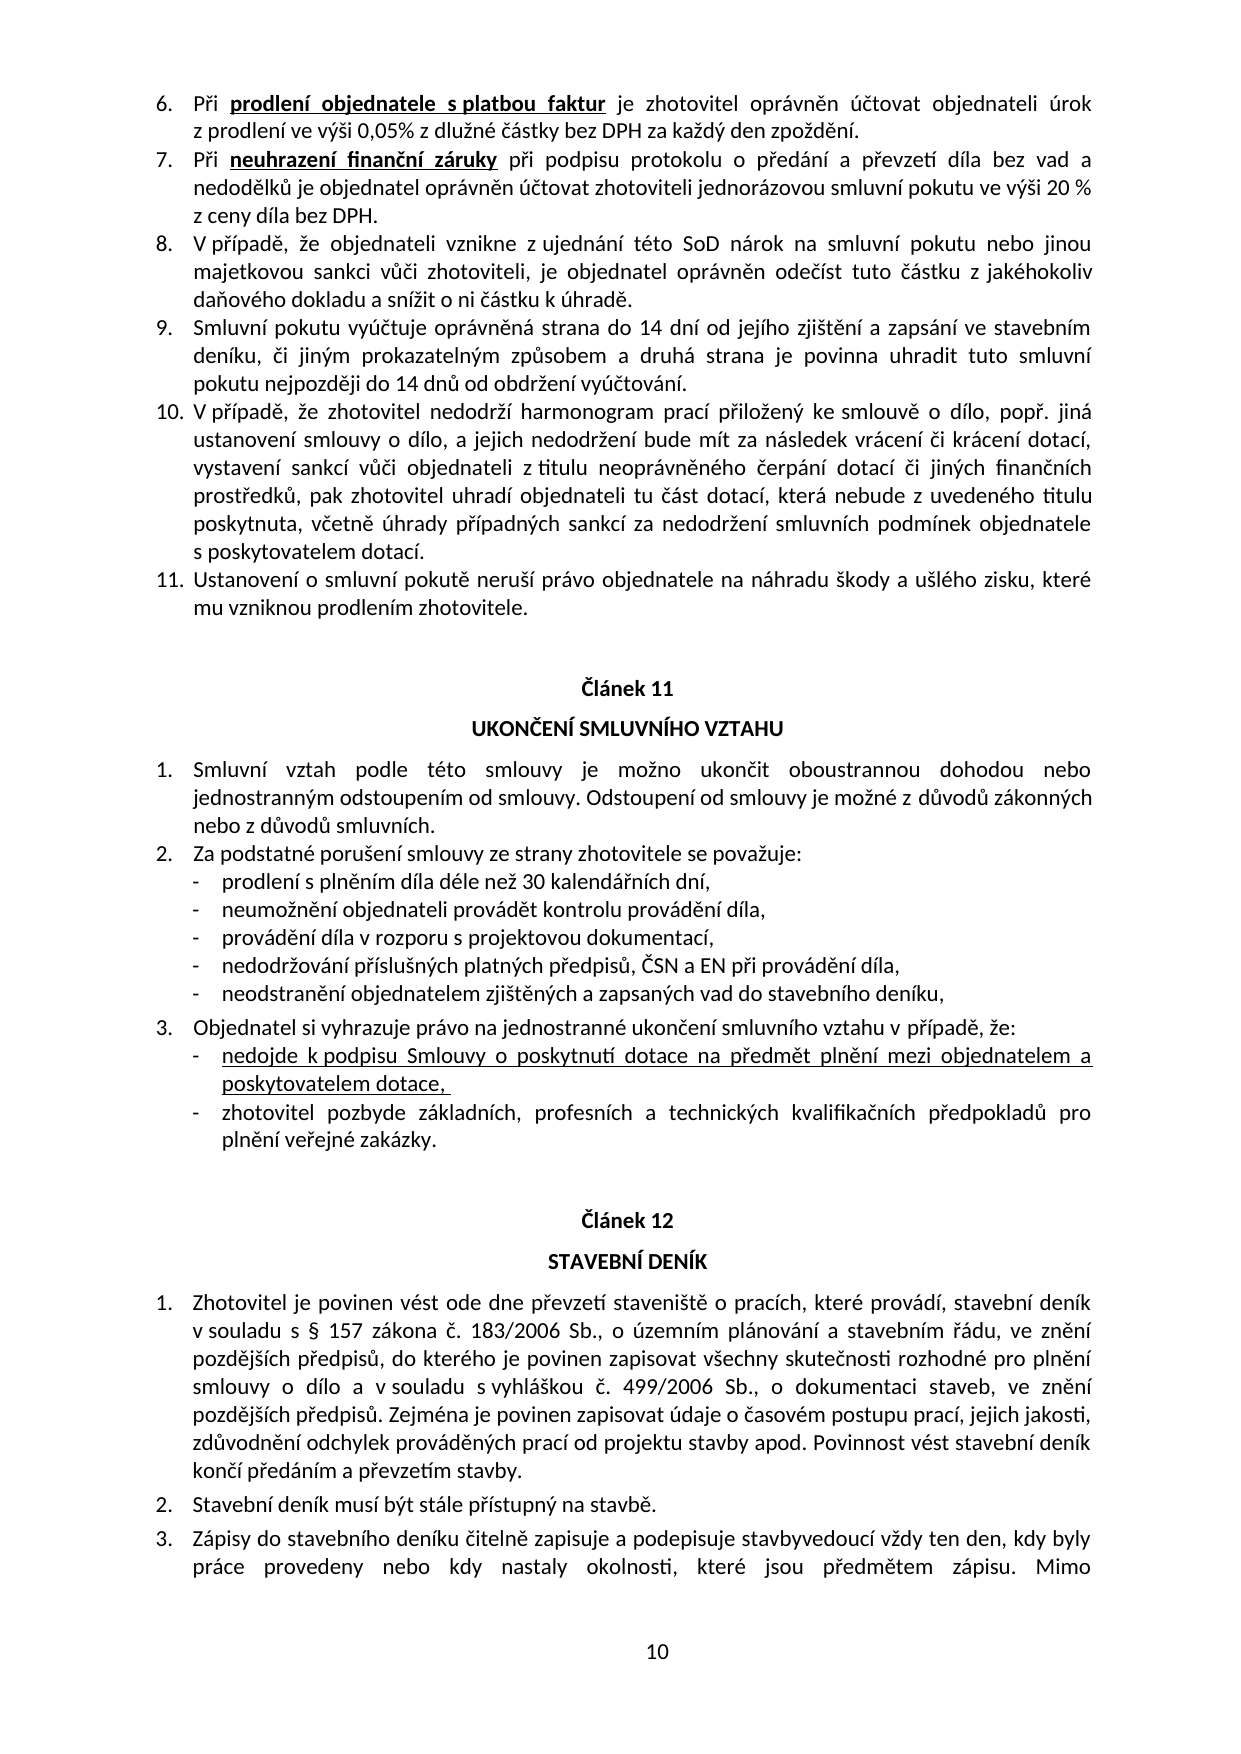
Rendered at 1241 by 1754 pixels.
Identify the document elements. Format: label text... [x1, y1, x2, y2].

subtitle Článek 12 [162, 1207, 1093, 1235]
list Při prodlení objednatele s platbou faktur je zhotovitel oprávněn účtovat objednateli úrok z prodlení ve výši 0,05% z dlužné částky bez DPH za každý den zpoždění. [156, 89, 1093, 145]
list Při neuhrazení finanční záruky při podpisu protokolu o předání a převzetí díla bez vad a nedodělků je objednatel oprávněn účtovat zhotoviteli jednorázovou smluvní pokutu ve výši 20 % z ceny díla bez DPH. [156, 145, 1093, 229]
subtitle Článek 11 [162, 674, 1093, 702]
list V případě, že zhotovitel nedodrží harmonogram prací přiložený ke smlouvě o dílo, popř. jiná ustanovení smlouvy o dílo, a jejich nedodržení bude mít za následek vrácení či krácení dotací, vystavení sankcí vůči objednateli z titulu neoprávněného čerpání dotací či jiných finančních prostředků, pak zhotovitel uhradí objednateli tu část dotací, která nebude z uvedeného titulu poskytnuta, včetně úhrady případných sankcí za nedodržení smluvních podmínek objednatele s poskytovatelem dotací. [156, 397, 1093, 565]
list neodstranění objednatelem zjištěných a zapsaných vad do stavebního deníku, [192, 979, 1093, 1007]
text Stavební deník [162, 1247, 1093, 1275]
list V případě, že objednateli vznikne z ujednání této SoD nárok na smluvní pokutu nebo jinou majetkovou sankci vůči zhotoviteli, je objednatel oprávněn odečíst tuto částku z jakéhokoliv daňového dokladu a snížit o ni částku k úhradě. [156, 229, 1093, 313]
list Za podstatné porušení smlouvy ze strany zhotovitele se považuje: [156, 839, 1093, 867]
list Zhotovitel je povinen vést ode dne převzetí staveniště o pracích, které provádí, stavební deník v souladu s § 157 zákona č. 183/2006 Sb., o územním plánování a stavebním řádu, ve znění pozdějších předpisů, do kterého je povinen zapisovat všechny skutečnosti rozhodné pro plnění smlouvy o dílo a v souladu s vyhláškou č. 499/2006 Sb., o dokumentaci staveb, ve znění pozdějších předpisů. Zejména je povinen zapisovat údaje o časovém postupu prací, jejich jakosti, zdůvodnění odchylek prováděných prací od projektu stavby apod. Povinnost vést stavební deník končí předáním a převzetím stavby. [155, 1288, 1093, 1484]
text Ukončení smluvního vztahu [162, 714, 1093, 743]
list Smluvní pokutu vyúčtuje oprávněná strana do 14 dní od jejího zjištění a zapsání ve stavebním deníku, či jiným prokazatelným způsobem a druhá strana je povinna uhradit tuto smluvní pokutu nejpozději do 14 dnů od obdržení vyúčtování. [156, 313, 1093, 397]
list nedodržování příslušných platných předpisů, ČSN a EN při provádění díla, [192, 951, 1093, 979]
list zhotovitel pozbyde základních, profesních a technických kvalifikačních předpokladů pro plnění veřejné zakázky. [192, 1098, 1093, 1154]
list provádění díla v rozporu s projektovou dokumentací, [192, 923, 1093, 951]
list Objednatel si vyhrazuje právo na jednostranné ukončení smluvního vztahu v případě, že: [156, 1013, 1093, 1042]
list prodlení s plněním díla déle než 30 kalendářních dní, [192, 867, 1093, 895]
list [155, 1524, 1093, 1580]
list neumožnění objednateli provádět kontrolu provádění díla, [192, 895, 1093, 923]
list Smluvní vztah podle této smlouvy je možno ukončit oboustrannou dohodou nebo jednostranným odstoupením od smlouvy. Odstoupení od smlouvy je možné z důvodů zákonných nebo z důvodů smluvních. [156, 755, 1093, 839]
list nedojde k podpisu Smlouvy o poskytnutí dotace na předmět plnění mezi objednatelem a poskytovatelem dotace, [192, 1042, 1093, 1098]
list Stavební deník musí být stále přístupný na stavbě. [155, 1490, 1093, 1518]
list Ustanovení o smluvní pokutě neruší právo objednatele na náhradu škody a ušlého zisku, které mu vzniknou prodlením zhotovitele. [156, 565, 1093, 621]
